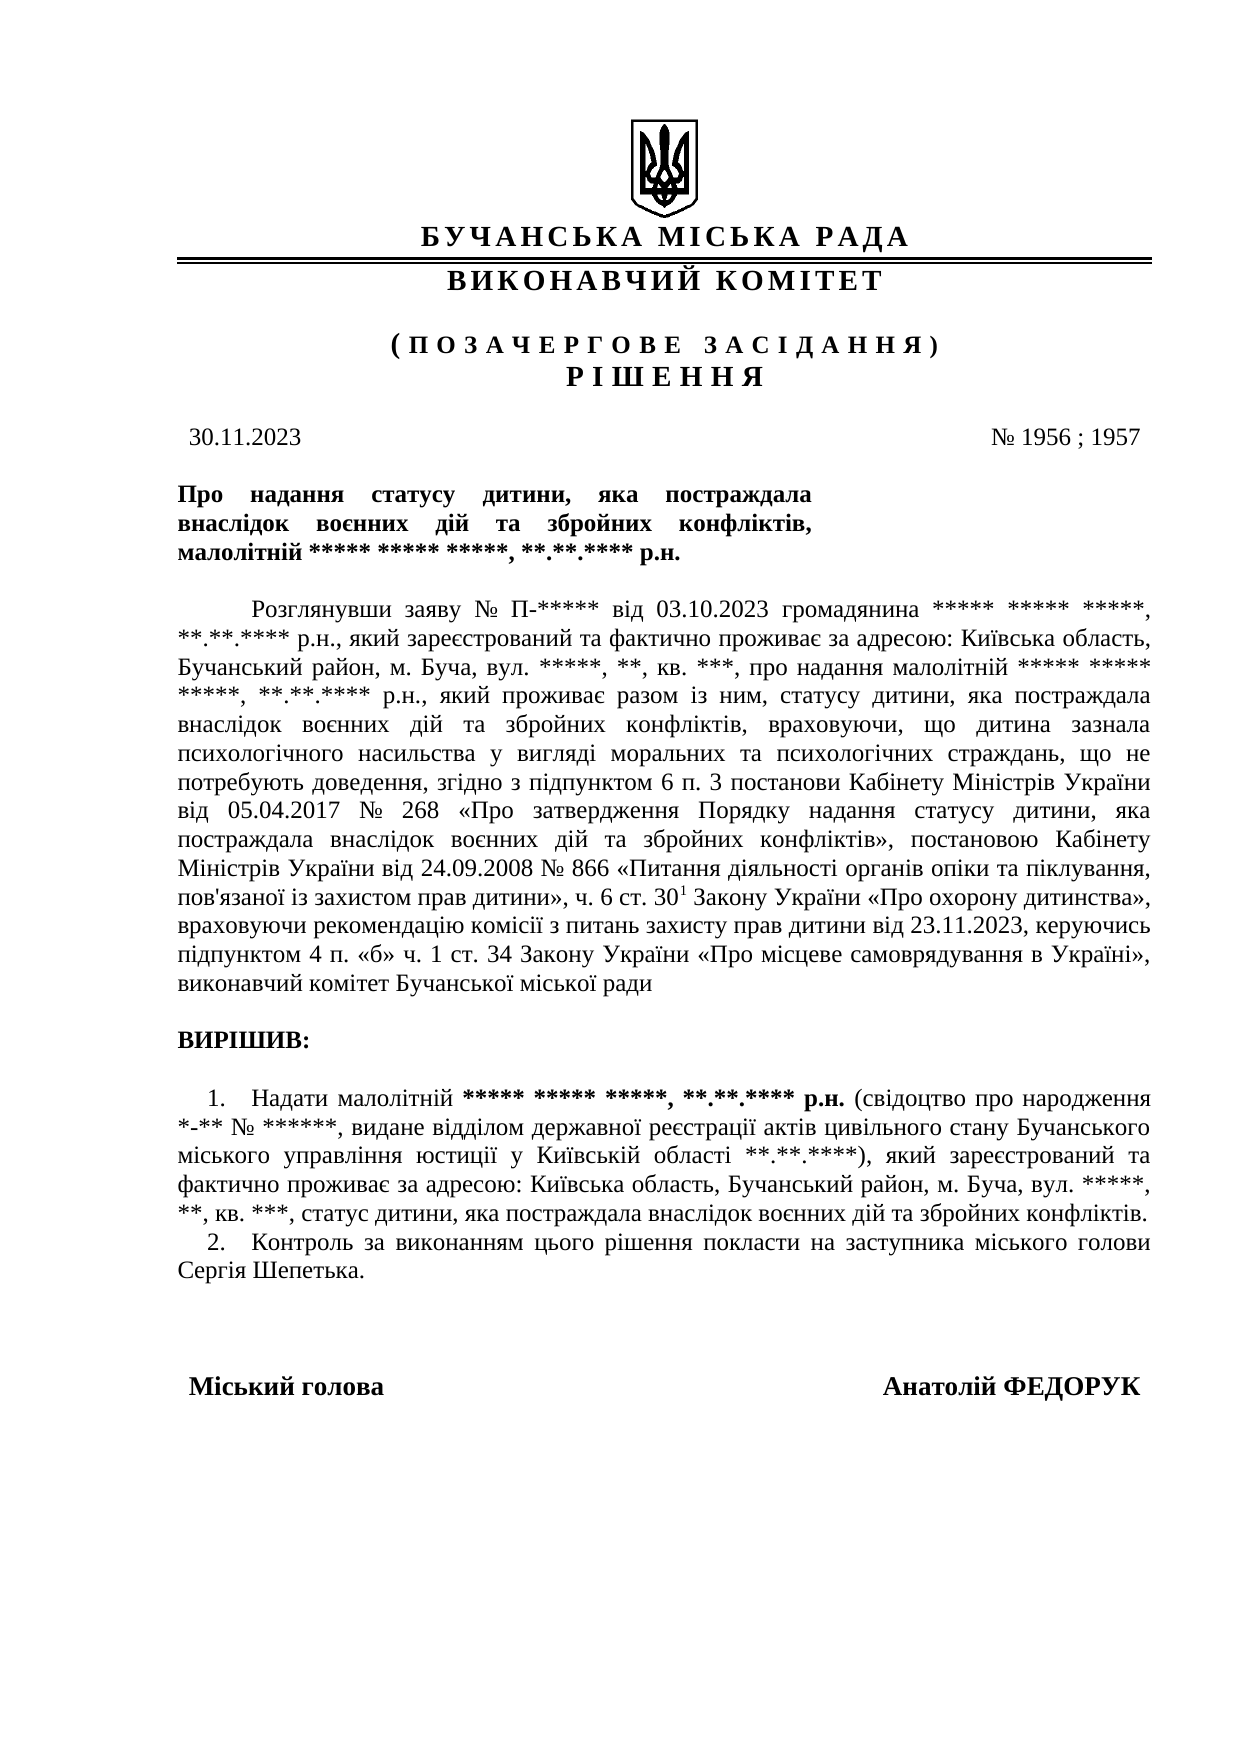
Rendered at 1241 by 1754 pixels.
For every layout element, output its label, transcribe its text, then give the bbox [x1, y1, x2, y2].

table_header Анатолій ФЕДОРУК [663, 1370, 1152, 1401]
text (ПОЗАЧЕРГОВЕ ЗАСІДАННЯ) [177, 326, 1152, 359]
list Надати малолітній ***** ***** *****, **.**.**** р.н. (свідоцтво про народження *-** № ******, видане відділом державної реєстрації актів цивільного стану Бучанського міського управління юстиції у Київській області **.**.****), який зареєстрований та фактично проживає за адресою: Київська область, Бучанський район, м. Буча, вул. *****, **, кв. ***, статус дитини, яка постраждала внаслідок воєнних дій та збройних конфліктів. [177, 1083, 1152, 1227]
picture [629, 118, 700, 219]
text Розглянувши заяву № П-***** від 03.10.2023 громадянина ***** ***** *****, **.**.**** р.н., який зареєстрований та фактично проживає за адресою: Київська область, Бучанський район, м. Буча, вул. *****, **, кв. ***, про надання малолітній ***** ***** *****, **.**.**** р.н., який проживає разом із ним, статусу дитини, яка постраждала внаслідок воєнних дій та збройних конфліктів, враховуючи, що дитина зазнала психологічного насильства у вигляді моральних та психологічних страждань, що не потребують доведення, згідно з підпунктом 6 п. 3 постанови Кабінету Міністрів України від 05.04.2017 № 268 «Про затвердження Порядку надання статусу дитини, яка постраждала внаслідок воєнних дій та збройних конфліктів», постановою Кабінету Міністрів України від 24.09.2008 № 866 «Питання діяльності органів опіки та піклування, пов'язаної із захистом прав дитини», ч. 6 ст. 301 Закону України «Про охорону дитинства», враховуючи рекомендацію комісії з питань захисту прав дитини від 23.11.2023, керуючись підпунктом 4 п. «б» ч. 1 ст. 34 Закону України «Про місцеве самоврядування в Україні», виконавчий комітет Бучанської міської ради [177, 594, 1152, 997]
table_header ВИКОНАВЧИЙ КОМІТЕТ [177, 264, 1152, 326]
table_header № 1956 ; 1957 [666, 422, 1152, 450]
text Про надання статусу дитини, яка постраждала внаслідок воєнних дій та збройних конфліктів, малолітній ***** ***** *****, **.**.**** р.н. [177, 479, 812, 565]
list Контроль за виконанням цього рішення покласти на заступника міського голови Сергія Шепетька. [177, 1227, 1152, 1284]
table_header Міський голова [177, 1370, 663, 1401]
text ВИРІШИВ: [177, 1025, 1152, 1054]
text БУЧАНСЬКА МІСЬКА РАДА [177, 219, 1152, 252]
table_header 30.11.2023 [177, 422, 666, 450]
text РІШЕННЯ [177, 359, 1152, 393]
